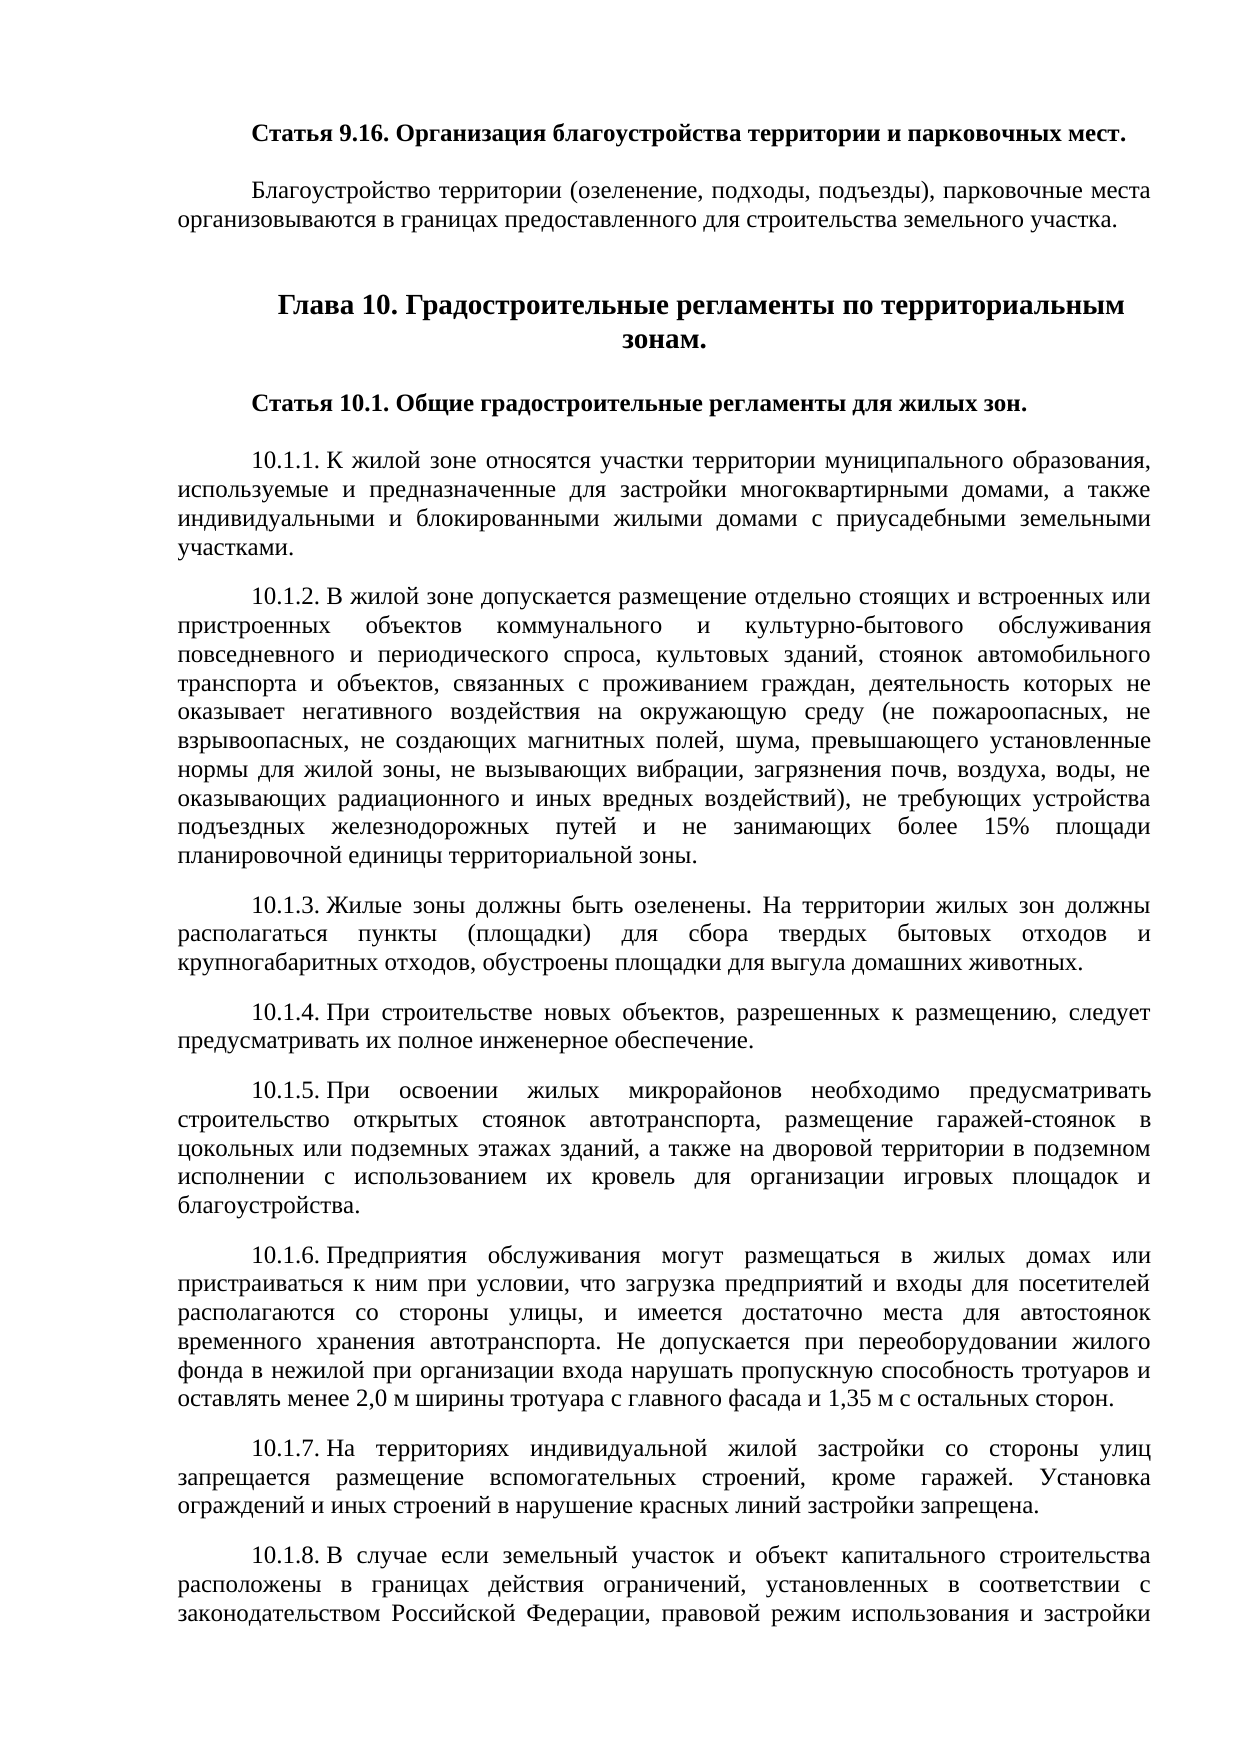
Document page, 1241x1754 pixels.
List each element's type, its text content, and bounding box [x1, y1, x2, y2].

text 10.1.3. Жилые зоны должны быть озеленены. На территории жилых зон должны располагаться пункты (площадки) для сбора твердых бытовых отходов и крупногабаритных отходов, обустроены площадки для выгула домашних животных. [177, 890, 1152, 976]
text 10.1.2. В жилой зоне допускается размещение отдельно стоящих и встроенных или пристроенных объектов коммунального и культурно-бытового обслуживания повседневного и периодического спроса, культовых зданий, стоянок автомобильного транспорта и объектов, связанных с проживанием граждан, деятельность которых не оказывает негативного воздействия на окружающую среду (не пожароопасных, не взрывоопасных, не создающих магнитных полей, шума, превышающего установленные нормы для жилой зоны, не вызывающих вибрации, загрязнения почв, воздуха, воды, не оказывающих радиационного и иных вредных воздействий), не требующих устройства подъездных железнодорожных путей и не занимающих более 15% площади планировочной единицы территориальной зоны. [177, 581, 1152, 869]
text 10.1.7. На территориях индивидуальной жилой застройки со стороны улиц запрещается размещение вспомогательных строений, кроме гаражей. Установка ограждений и иных строений в нарушение красных линий застройки запрещена. [177, 1433, 1152, 1519]
text 10.1.1. К жилой зоне относятся участки территории муниципального образования, используемые и предназначенные для застройки многоквартирными домами, а также индивидуальными и блокированными жилыми домами с приусадебными земельными участками. [177, 446, 1152, 561]
text Благоустройство территории (озеленение, подходы, подъезды), парковочные места организовываются в границах предоставленного для строительства земельного участка. [177, 176, 1152, 233]
text 10.1.4. При строительстве новых объектов, разрешенных к размещению, следует предусматривать их полное инженерное обеспечение. [177, 997, 1152, 1054]
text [177, 1540, 1152, 1626]
list Статья 10.1. Общие градостроительные регламенты для жилых зон. [177, 388, 1152, 417]
text 10.1.5. При освоении жилых микрорайонов необходимо предусматривать строительство открытых стоянок автотранспорта, размещение гаражей-стоянок в цокольных или подземных этажах зданий, а также на дворовой территории в подземном исполнении с использованием их кровель для организации игровых площадок и благоустройства. [177, 1075, 1152, 1219]
subtitle Глава 10. Градостроительные регламенты по территориальным зонам. [177, 287, 1152, 354]
text 10.1.6. Предприятия обслуживания могут размещаться в жилых домах или пристраиваться к ним при условии, что загрузка предприятий и входы для посетителей располагаются со стороны улицы, и имеется достаточно места для автостоянок временного хранения автотранспорта. Не допускается при переоборудовании жилого фонда в нежилой при организации входа нарушать пропускную способность тротуаров и оставлять менее 2,0 м ширины тротуара с главного фасада и 1,35 м с остальных сторон. [177, 1240, 1152, 1412]
list Статья 9.16. Организация благоустройства территории и парковочных мест. [177, 118, 1152, 147]
